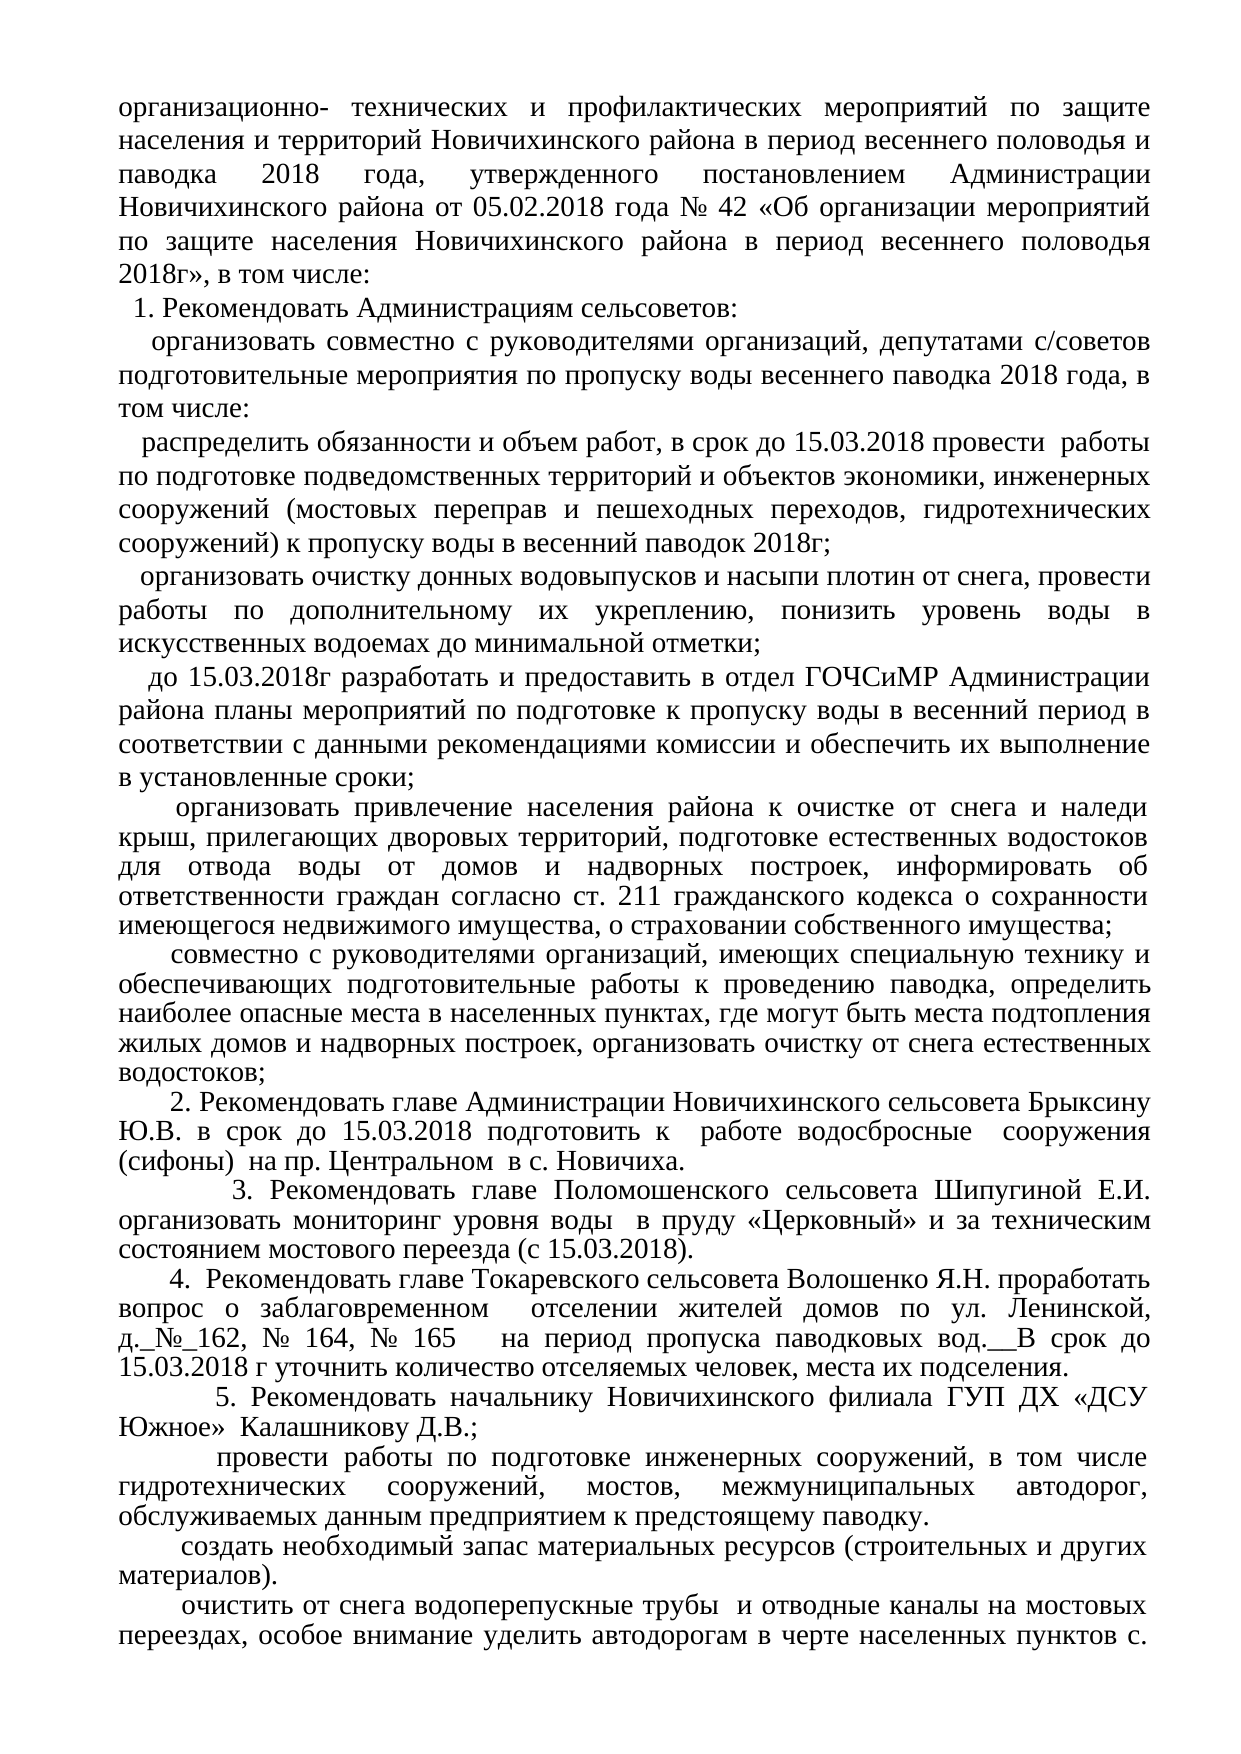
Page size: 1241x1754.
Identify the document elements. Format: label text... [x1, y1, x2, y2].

text 2. Рекомендовать главе Администрации Новичихинского сельсовета Брыксину Ю.В. в срок до 15.03.2018 подготовить к работе водосбросные сооружения (сифоны) на пр. Центральном в с. Новичиха. [118, 1088, 1152, 1176]
text организовать очистку донных водовыпусков и насыпи плотин от снега, провести работы по дополнительному их укреплению, понизить уровень воды в искусственных водоемах до минимальной отметки; [118, 558, 1152, 659]
text организовать привлечение населения района к очистке от снега и наледи крыш, прилегающих дворовых территорий, подготовке естественных водостоков для отвода воды от домов и надворных построек, информировать об ответственности граждан согласно ст. 211 гражданского кодекса о сохранности имеющегося недвижимого имущества, о страховании собственного имущества; [118, 793, 1148, 940]
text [118, 1591, 1148, 1650]
text провести работы по подготовке инженерных сооружений, в том числе гидротехнических сооружений, мостов, межмуниципальных автодорог, обслуживаемых данным предприятием к предстоящему паводку. [118, 1443, 1148, 1531]
text 4. Рекомендовать главе Токаревского сельсовета Волошенко Я.Н. проработать вопрос о заблаговременном отселении жителей домов по ул. Ленинской, д._№_162, № 164, № 165 на период пропуска паводковых вод.__В срок до 15.03.2018 г уточнить количество отселяемых человек, места их подселения. [118, 1265, 1152, 1383]
text до 15.03.2018г разработать и предоставить в отдел ГОЧСиМР Администрации района планы мероприятий по подготовке к пропуску воды в весенний период в соответствии с данными рекомендациями комиссии и обеспечить их выполнение в установленные сроки; [118, 659, 1152, 793]
text создать необходимый запас материальных ресурсов (строительных и других материалов). [118, 1532, 1148, 1591]
text распределить обязанности и объем работ, в срок до 15.03.2018 провести работы по подготовке подведомственных территорий и объектов экономики, инженерных сооружений (мостовых переправ и пешеходных переходов, гидротехнических сооружений) к пропуску воды в весенний паводок 2018г; [118, 424, 1152, 558]
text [118, 89, 1152, 290]
text 1. Рекомендовать Администрациям сельсоветов: [118, 290, 1152, 323]
text 5. Рекомендовать начальнику Новичихинского филиала ГУП ДХ «ДСУ Южное» Калашникову Д.В.; [118, 1383, 1148, 1442]
text совместно с руководителями организаций, имеющих специальную технику и обеспечивающих подготовительные работы к проведению паводка, определить наиболее опасные места в населенных пунктах, где могут быть места подтопления жилых домов и надворных построек, организовать очистку от снега естественных водостоков; [118, 940, 1152, 1088]
text организовать совместно с руководителями организаций, депутатами с/советов подготовительные мероприятия по пропуску воды весеннего паводка 2018 года, в том числе: [118, 323, 1152, 424]
text 3. Рекомендовать главе Поломошенского сельсовета Шипугиной Е.И. организовать мониторинг уровня воды в пруду «Церковный» и за техническим состоянием мостового переезда (с 15.03.2018). [118, 1176, 1152, 1265]
